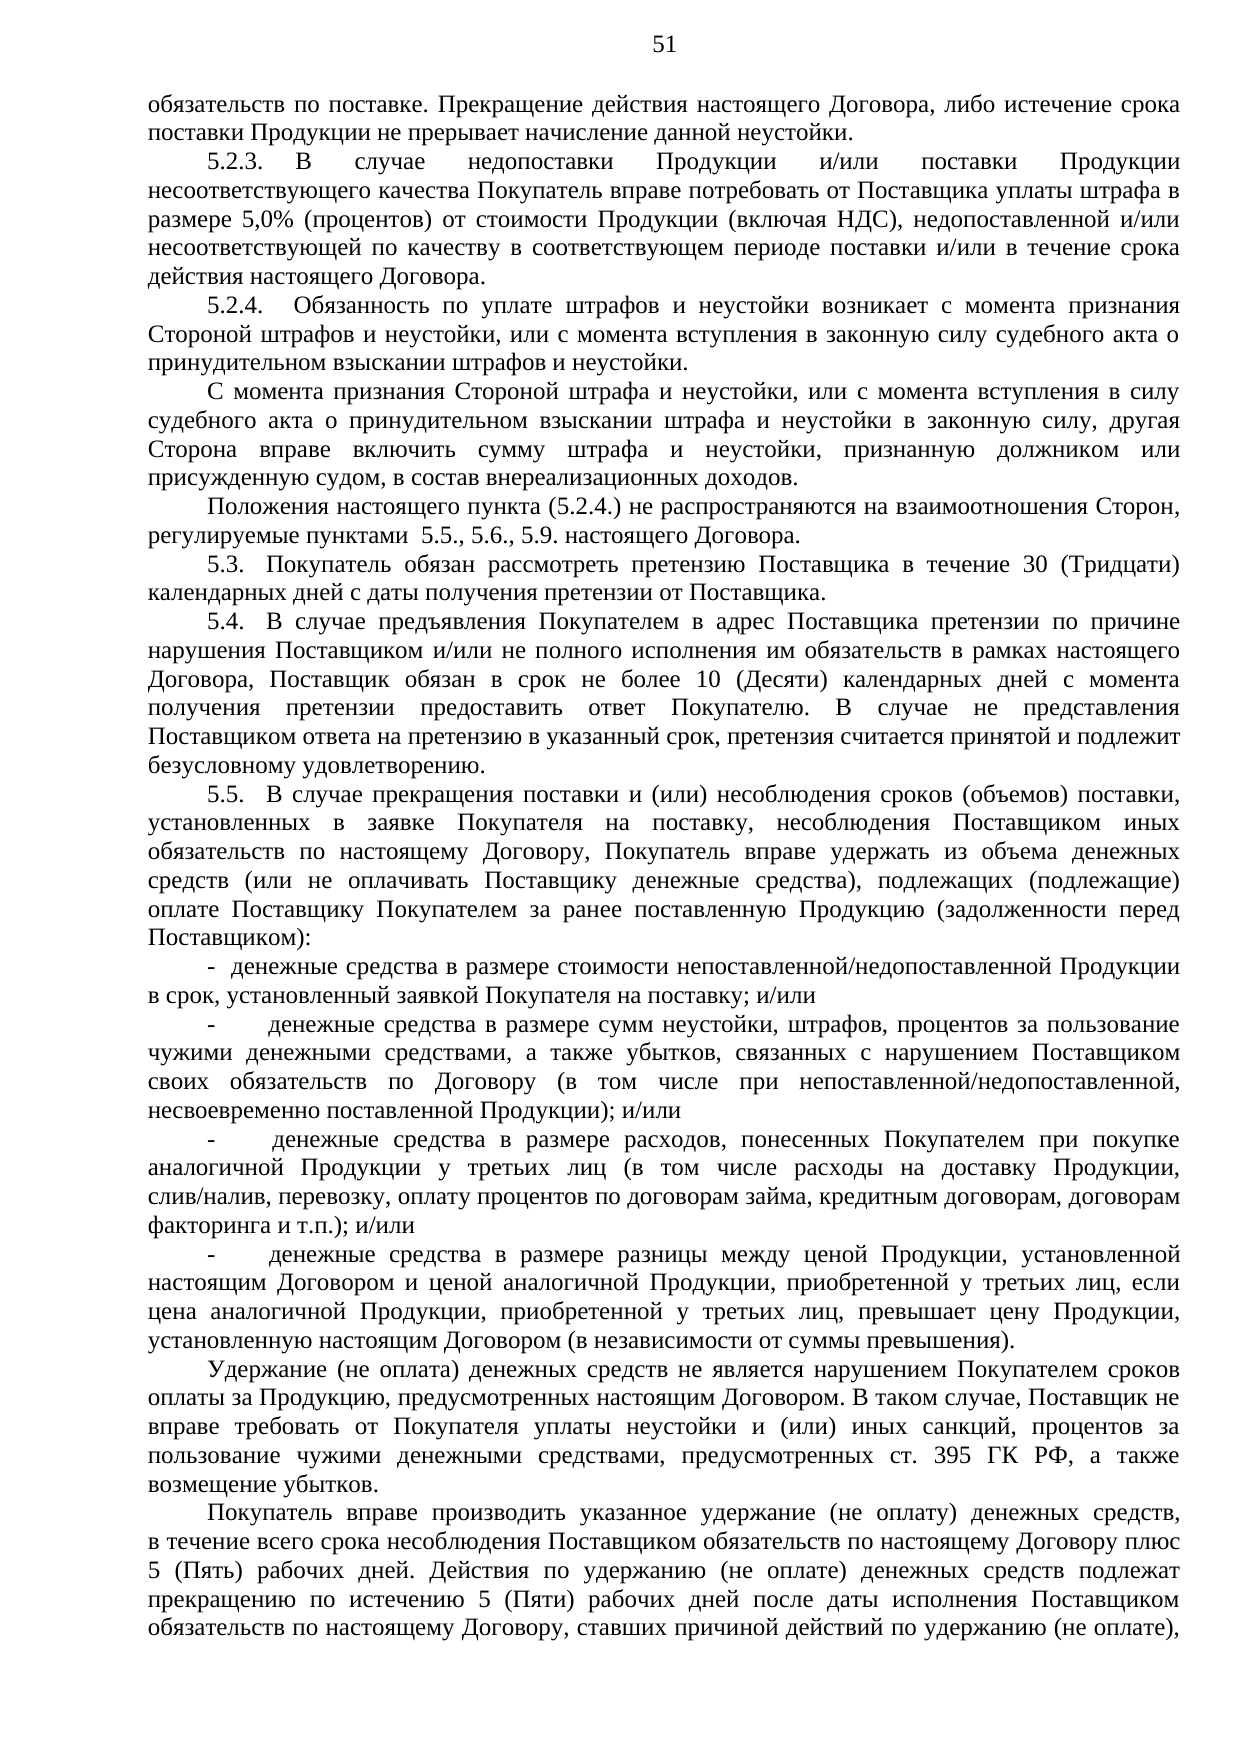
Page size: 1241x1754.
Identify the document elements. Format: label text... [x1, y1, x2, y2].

text - денежные средства в размере разницы между ценой Продукции, установленной настоящим Договором и ценой аналогичной Продукции, приобретенной у третьих лиц, если цена аналогичной Продукции, приобретенной у третьих лиц, превышает цену Продукции, установленную настоящим Договором (в независимости от суммы превышения). [148, 1239, 1181, 1354]
list В случае недопоставки Продукции и/или поставки Продукции несоответствующего качества Покупатель вправе потребовать от Поставщика уплаты штрафа в размере 5,0% (процентов) от стоимости Продукции (включая НДС), недопоставленной и/или несоответствующей по качеству в соответствующем периоде поставки и/или в течение срока действия настоящего Договора. [148, 146, 1181, 290]
list Обязанность по уплате штрафов и неустойки возникает с момента признания Стороной штрафов и неустойки, или с момента вступления в законную силу судебного акта о принудительном взыскании штрафов и неустойки. [148, 290, 1181, 376]
list В случае предъявления Покупателем в адрес Поставщика претензии по причине нарушения Поставщиком и/или не полного исполнения им обязательств в рамках настоящего Договора, Поставщик обязан в срок не более 10 (Десяти) календарных дней с момента получения претензии предоставить ответ Покупателю. В случае не представления Поставщиком ответа на претензию в указанный срок, претензия считается принятой и подлежит безусловному удовлетворению. [148, 606, 1181, 779]
text - денежные средства в размере расходов, понесенных Покупателем при покупке аналогичной Продукции у третьих лиц (в том числе расходы на доставку Продукции, слив/налив, перевозку, оплату процентов по договорам займа, кредитным договорам, договорам факторинга и т.п.); и/или [148, 1124, 1181, 1239]
text С момента признания Стороной штрафа и неустойки, или с момента вступления в силу судебного акта о принудительном взыскании штрафа и неустойки в законную силу, другая Сторона вправе включить сумму штрафа и неустойки, признанную должником или присужденную судом, в состав внереализационных доходов. [148, 376, 1181, 491]
list В случае прекращения поставки и (или) несоблюдения сроков (объемов) поставки, установленных в заявке Покупателя на поставку, несоблюдения Поставщиком иных обязательств по настоящему Договору, Покупатель вправе удержать из объема денежных средств (или не оплачивать Поставщику денежные средства), подлежащих (подлежащие) оплате Поставщику Покупателем за ранее поставленную Продукцию (задолженности перед Поставщиком): [148, 779, 1181, 951]
text Положения настоящего пункта (5.2.4.) не распространяются на взаимоотношения Сторон, регулируемые пунктами 5.5., 5.6., 5.9. настоящего Договора. [148, 491, 1181, 549]
list Покупатель обязан рассмотреть претензию Поставщика в течение 30 (Тридцати) календарных дней с даты получения претензии от Поставщика. [148, 549, 1181, 606]
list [148, 89, 1181, 146]
text - денежные средства в размере сумм неустойки, штрафов, процентов за пользование чужими денежными средствами, а также убытков, связанных с нарушением Поставщиком своих обязательств по Договору (в том числе при непоставленной/недопоставленной, несвоевременно поставленной Продукции); и/или [148, 1009, 1181, 1124]
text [148, 1497, 1181, 1641]
text Удержание (не оплата) денежных средств не является нарушением Покупателем сроков оплаты за Продукцию, предусмотренных настоящим Договором. В таком случае, Поставщик не вправе требовать от Покупателя уплаты неустойки и (или) иных санкций, процентов за пользование чужими денежными средствами, предусмотренных ст. 395 ГК РФ, а также возмещение убытков. [148, 1354, 1181, 1497]
text - денежные средства в размере стоимости непоставленной/недопоставленной Продукции в срок, установленный заявкой Покупателя на поставку; и/или [148, 951, 1181, 1009]
